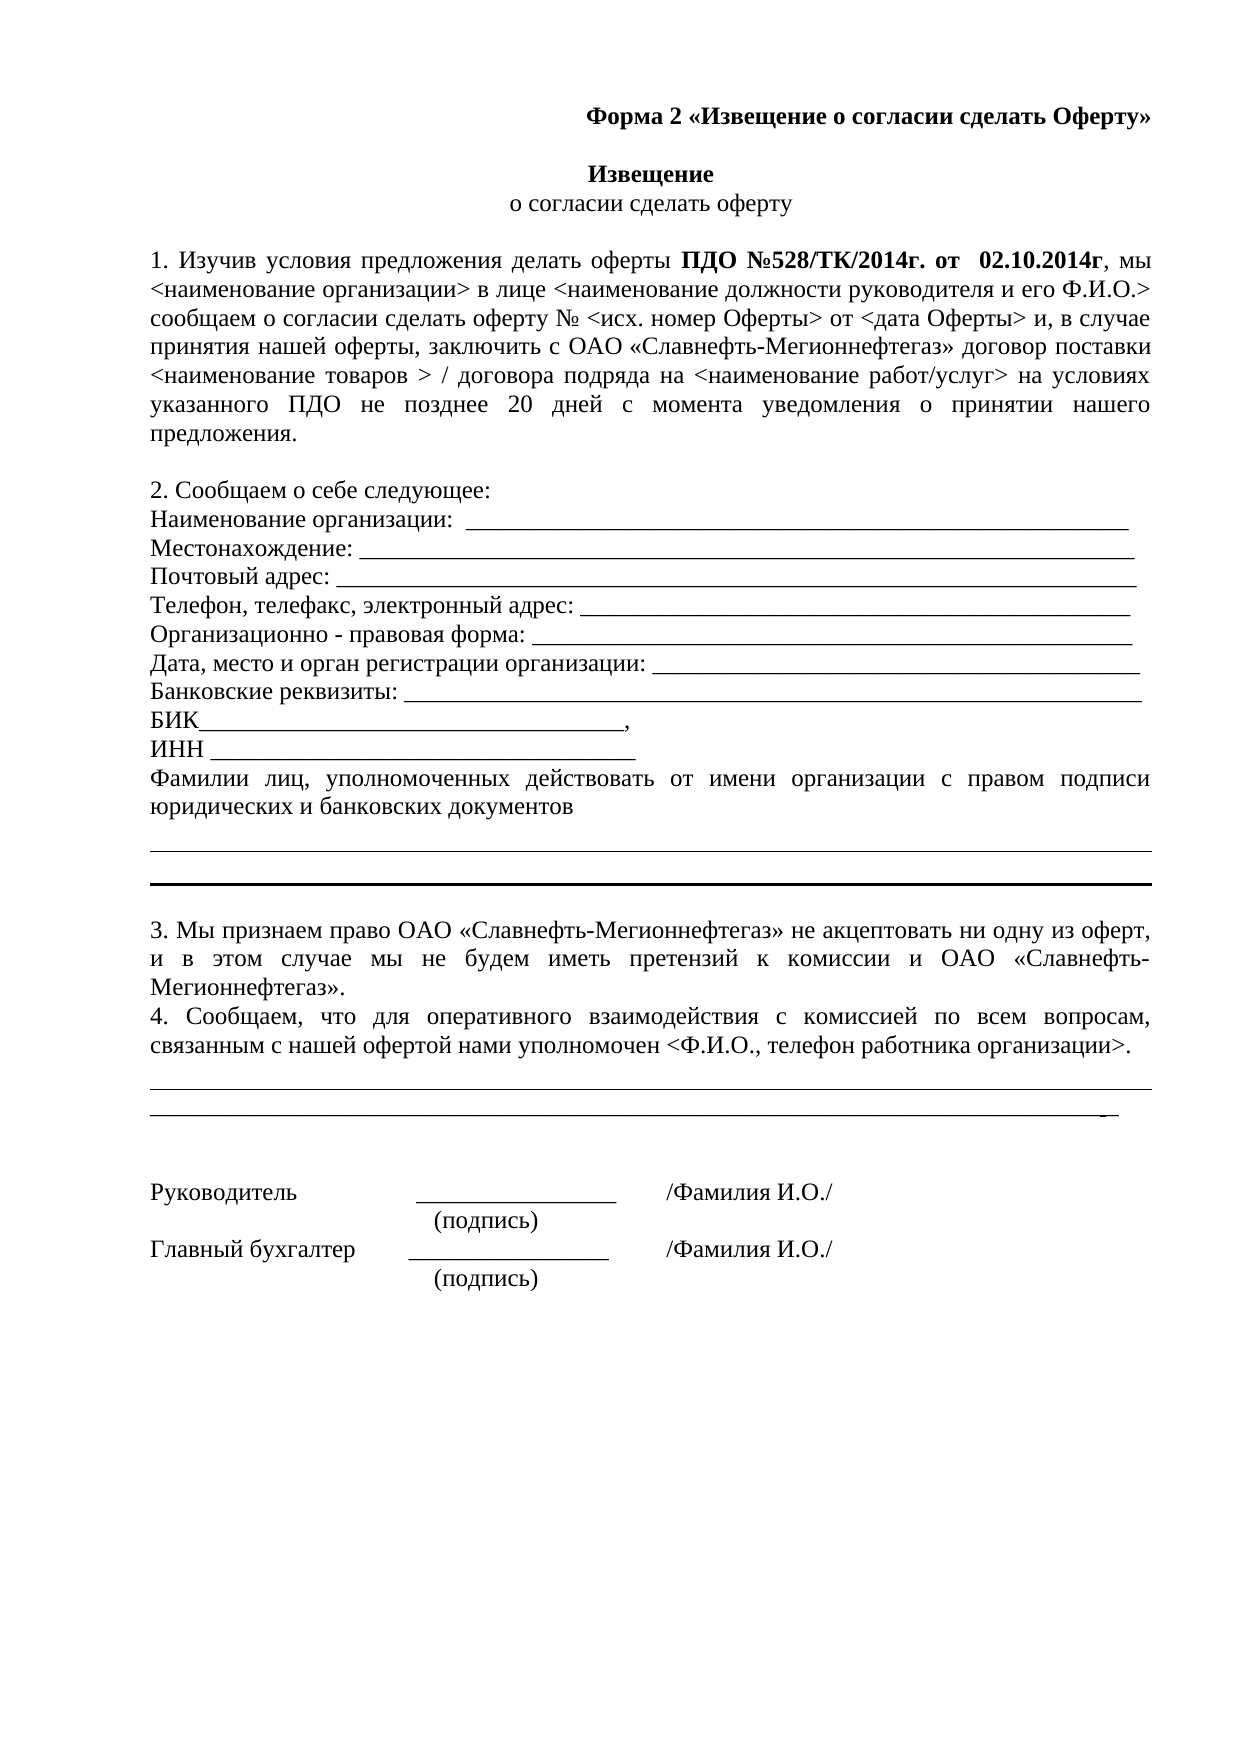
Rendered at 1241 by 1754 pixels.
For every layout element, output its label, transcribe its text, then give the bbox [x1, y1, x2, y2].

text 4. Сообщаем, что для оперативного взаимодействия с комиссией по всем вопросам, связанным с нашей офертой нами уполномочен <Ф.И.О., телефон работника организации>. [150, 1001, 1152, 1058]
text (подпись) [150, 1263, 1152, 1292]
text Форма 2 «Извещение о согласии сделать Оферту» [150, 101, 1152, 130]
text 2. Сообщаем о себе следующее: [150, 475, 1152, 504]
text Наименование организации: _____________________________________________________ [150, 504, 1152, 533]
text Извещение [150, 159, 1152, 188]
text Руководитель ________________ /Фамилия И.О./ [150, 1177, 1152, 1205]
text Фамилии лиц, уполномоченных действовать от имени организации с правом подписи юридических и банковских документов [150, 763, 1152, 820]
text Телефон, телефакс, электронный адрес: ____________________________________________ [150, 590, 1152, 619]
text Главный бухгалтер ________________ /Фамилия И.О./ [150, 1234, 1152, 1263]
text о согласии сделать оферту [150, 188, 1152, 216]
text 1. Изучив условия предложения делать оферты ПДО №528/ТК/2014г. от 02.10.2014г, мы <наименование организации> в лице <наименование должности руководителя и его Ф.И.О.> сообщаем о согласии сделать оферту № <исх. номер Оферты> от <дата Оферты> и, в случае принятия нашей оферты, заключить с ОАО «Славнефть-Мегионнефтегаз» договор поставки <наименование товаров > / договора подряда на <наименование работ/услуг> на условиях указанного ПДО не позднее 20 дней с момента уведомления о принятии нашего предложения. [150, 245, 1152, 446]
text (подпись) [150, 1205, 1152, 1234]
text Дата, место и орган регистрации организации: _______________________________________ [150, 648, 1152, 676]
text Почтовый адрес: ________________________________________________________________ [150, 561, 1152, 590]
text 3. Мы признаем право ОАО «Славнефть-Мегионнефтегаз» не акцептовать ни одну из оферт, и в этом случае мы не будем иметь претензий к комиссии и ОАО «Славнефть-Мегионнефтегаз». [150, 915, 1152, 1001]
text Банковские реквизиты: ___________________________________________________________ [150, 676, 1152, 705]
text БИК__________________________________, [150, 705, 1152, 734]
text Местонахождение: ______________________________________________________________ [150, 533, 1152, 561]
text ____________________________________________________________________________ _ [150, 1090, 1152, 1119]
text Организационно - правовая форма: ________________________________________________ [150, 619, 1152, 648]
text ИНН __________________________________ [150, 734, 1152, 763]
